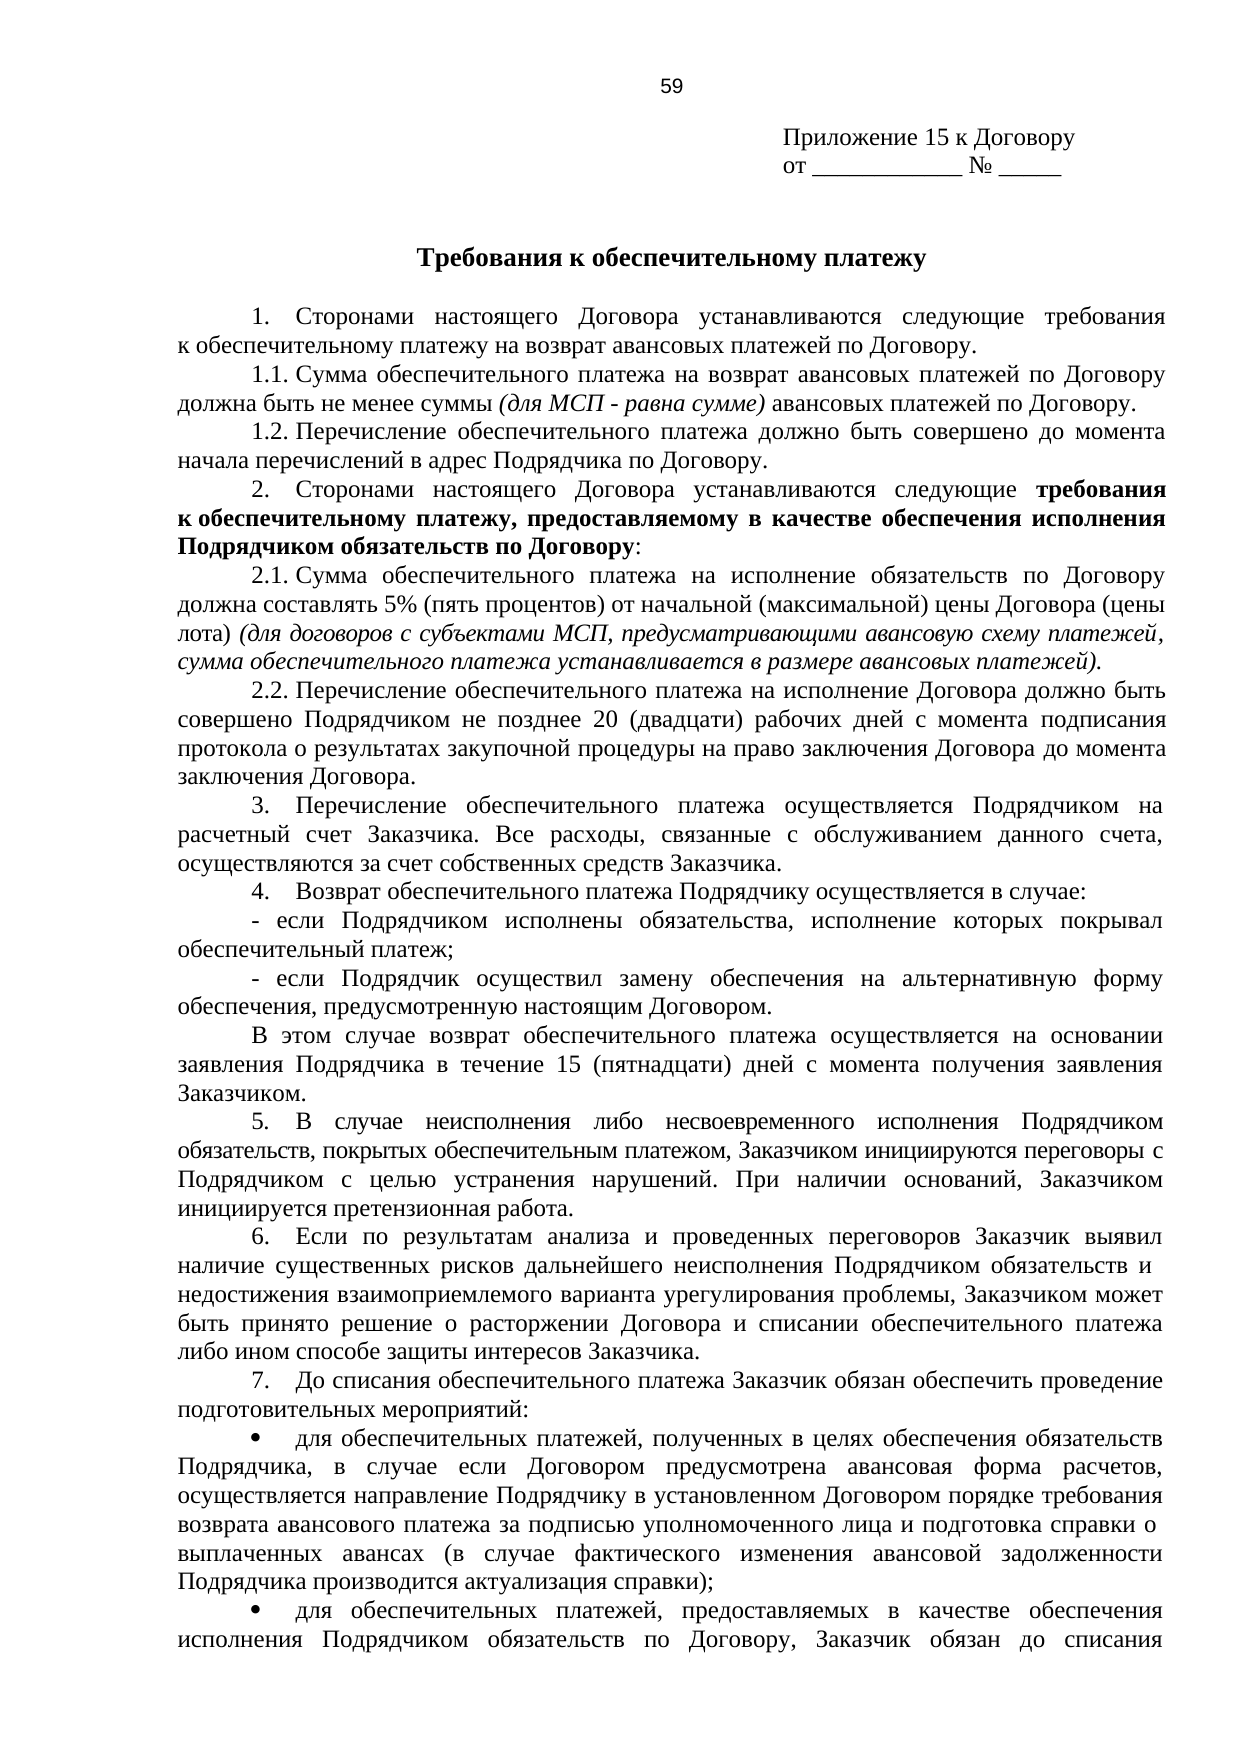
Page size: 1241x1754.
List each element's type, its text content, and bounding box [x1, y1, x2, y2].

text - если Подрядчик осуществил замену обеспечения на альтернативную форму обеспечения, предусмотренную настоящим Договором. [177, 963, 1164, 1020]
text Приложение 15 к Договору [783, 122, 1166, 151]
text 4. Возврат обеспечительного платежа Подрядчику осуществляется в случае: [177, 876, 1164, 905]
text 5. В случае неисполнения либо несвоевременного исполнения Подрядчиком обязательств, покрытых обеспечительным платежом, Заказчиком инициируются переговоры с Подрядчиком с целью устранения нарушений. При наличии оснований, Заказчиком инициируется претензионная работа. [177, 1106, 1164, 1221]
text 2.1. Сумма обеспечительного платежа на исполнение обязательств по Договору должна составлять 5% (пять процентов) от начальной (максимальной) цены Договора (цены лота) (для договоров с субъектами МСП, предусматривающими авансовую схему платежей, сумма обеспечительного платежа устанавливается в размере авансовых платежей). [177, 560, 1166, 675]
text Требования к обеспечительному платежу [177, 242, 1166, 273]
text 2. Сторонами настоящего Договора устанавливаются следующие требования к обеспечительному платежу, предоставляемому в качестве обеспечения исполнения Подрядчиком обязательств по Договору: [177, 474, 1166, 560]
text 7. До списания обеспечительного платежа Заказчик обязан обеспечить проведение подготовительных мероприятий: [177, 1365, 1164, 1423]
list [177, 1595, 1164, 1653]
text 2.2. Перечисление обеспечительного платежа на исполнение Договора должно быть совершено Подрядчиком не позднее 20 (двадцати) рабочих дней с момента подписания протокола о результатах закупочной процедуры на право заключения Договора до момента заключения Договора. [177, 675, 1166, 790]
text 3. Перечисление обеспечительного платежа осуществляется Подрядчиком на расчетный счет Заказчика. Все расходы, связанные с обслуживанием данного счета, осуществляются за счет собственных средств Заказчика. [177, 790, 1164, 876]
text 6. Если по результатам анализа и проведенных переговоров Заказчик выявил наличие существенных рисков дальнейшего неисполнения Подрядчиком обязательств и недостижения взаимоприемлемого варианта урегулирования проблемы, Заказчиком может быть принято решение о расторжении Договора и списании обеспечительного платежа либо ином способе защиты интересов Заказчика. [177, 1221, 1164, 1365]
text от ____________ № _____ [783, 151, 1166, 179]
text В этом случае возврат обеспечительного платежа осуществляется на основании заявления Подрядчика в течение 15 (пятнадцати) дней с момента получения заявления Заказчиком. [177, 1020, 1164, 1106]
text 1. Сторонами настоящего Договора устанавливаются следующие требования к обеспечительному платежу на возврат авансовых платежей по Договору. [177, 301, 1166, 359]
text 1.2. Перечисление обеспечительного платежа должно быть совершено до момента начала перечислений в адрес Подрядчика по Договору. [177, 416, 1166, 474]
list для обеспечительных платежей, полученных в целях обеспечения обязательств Подрядчика, в случае если Договором предусмотрена авансовая форма расчетов, осуществляется направление Подрядчику в установленном Договором порядке требования возврата авансового платежа за подписью уполномоченного лица и подготовка справки о выплаченных авансах (в случае фактического изменения авансовой задолженности Подрядчика производится актуализация справки); [177, 1423, 1164, 1595]
text 1.1. Сумма обеспечительного платежа на возврат авансовых платежей по Договору должна быть не менее суммы (для МСП - равна сумме) авансовых платежей по Договору. [177, 359, 1166, 416]
text - если Подрядчиком исполнены обязательства, исполнение которых покрывал обеспечительный платеж; [177, 905, 1164, 963]
